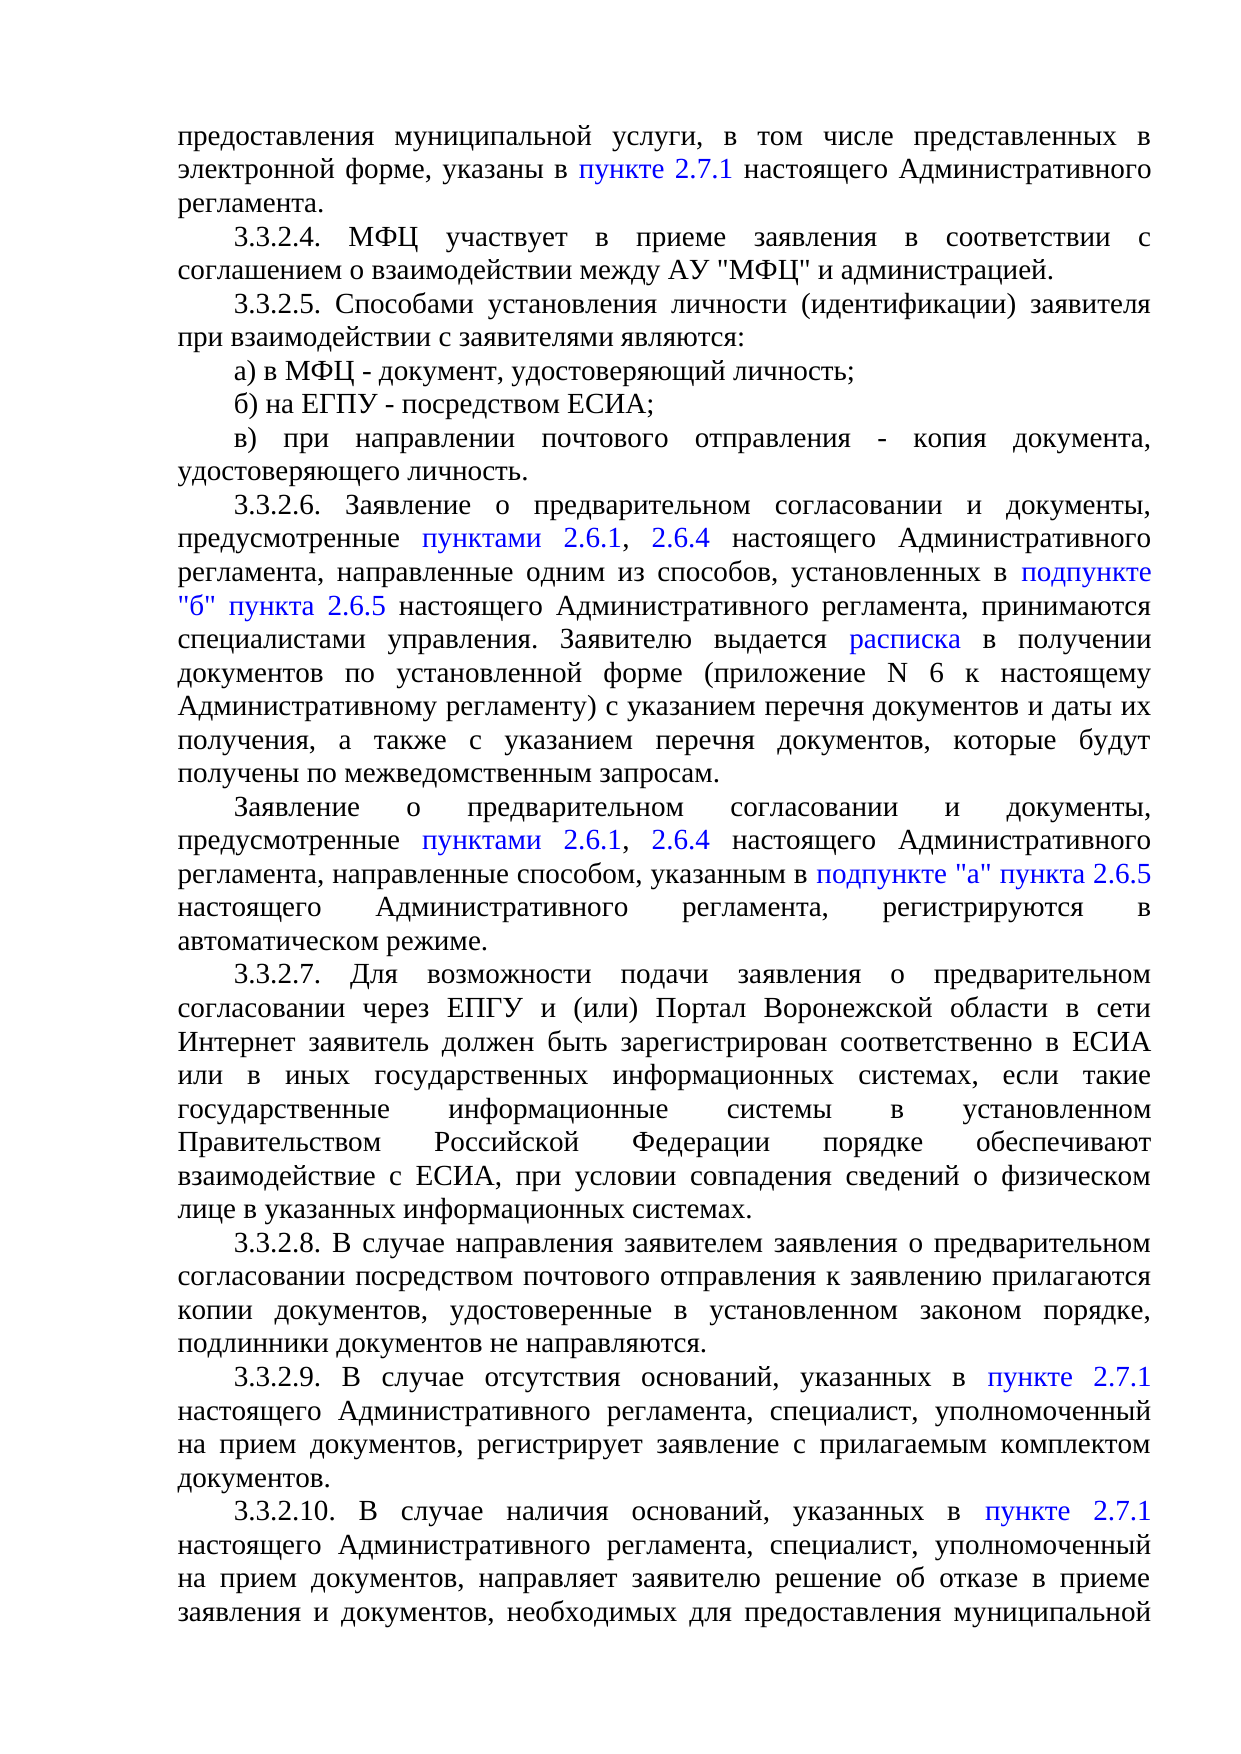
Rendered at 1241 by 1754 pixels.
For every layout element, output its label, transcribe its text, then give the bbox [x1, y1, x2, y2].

text б) на ЕГПУ - посредством ЕСИА; [177, 386, 1152, 420]
text а) в МФЦ - документ, удостоверяющий личность; [177, 353, 1152, 386]
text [177, 118, 1152, 219]
text 3.3.2.9. В случае отсутствия оснований, указанных в пункте 2.7.1 настоящего Административного регламента, специалист, уполномоченный на прием документов, регистрирует заявление с прилагаемым комплектом документов. [177, 1359, 1152, 1493]
text 3.3.2.7. Для возможности подачи заявления о предварительном согласовании через ЕПГУ и (или) Портал Воронежской области в сети Интернет заявитель должен быть зарегистрирован соответственно в ЕСИА или в иных государственных информационных системах, если такие государственные информационные системы в установленном Правительством Российской Федерации порядке обеспечивают взаимодействие с ЕСИА, при условии совпадения сведений о физическом лице в указанных информационных системах. [177, 957, 1152, 1225]
text 3.3.2.6. Заявление о предварительном согласовании и документы, предусмотренные пунктами 2.6.1, 2.6.4 настоящего Административного регламента, направленные одним из способов, установленных в подпункте "б" пункта 2.6.5 настоящего Административного регламента, принимаются специалистами управления. Заявителю выдается расписка в получении документов по установленной форме (приложение N 6 к настоящему Административному регламенту) с указанием перечня документов и даты их получения, а также с указанием перечня документов, которые будут получены по межведомственным запросам. [177, 487, 1152, 789]
text Заявление о предварительном согласовании и документы, предусмотренные пунктами 2.6.1, 2.6.4 настоящего Административного регламента, направленные способом, указанным в подпункте "а" пункта 2.6.5 настоящего Административного регламента, регистрируются в автоматическом режиме. [177, 789, 1152, 957]
text 3.3.2.8. В случае направления заявителем заявления о предварительном согласовании посредством почтового отправления к заявлению прилагаются копии документов, удостоверенные в установленном законом порядке, подлинники документов не направляются. [177, 1225, 1152, 1359]
text 3.3.2.5. Способами установления личности (идентификации) заявителя при взаимодействии с заявителями являются: [177, 286, 1152, 353]
text в) при направлении почтового отправления - копия документа, удостоверяющего личность. [177, 420, 1152, 487]
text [177, 1493, 1152, 1627]
text 3.3.2.4. МФЦ участвует в приеме заявления в соответствии с соглашением о взаимодействии между АУ "МФЦ" и администрацией. [177, 219, 1152, 286]
